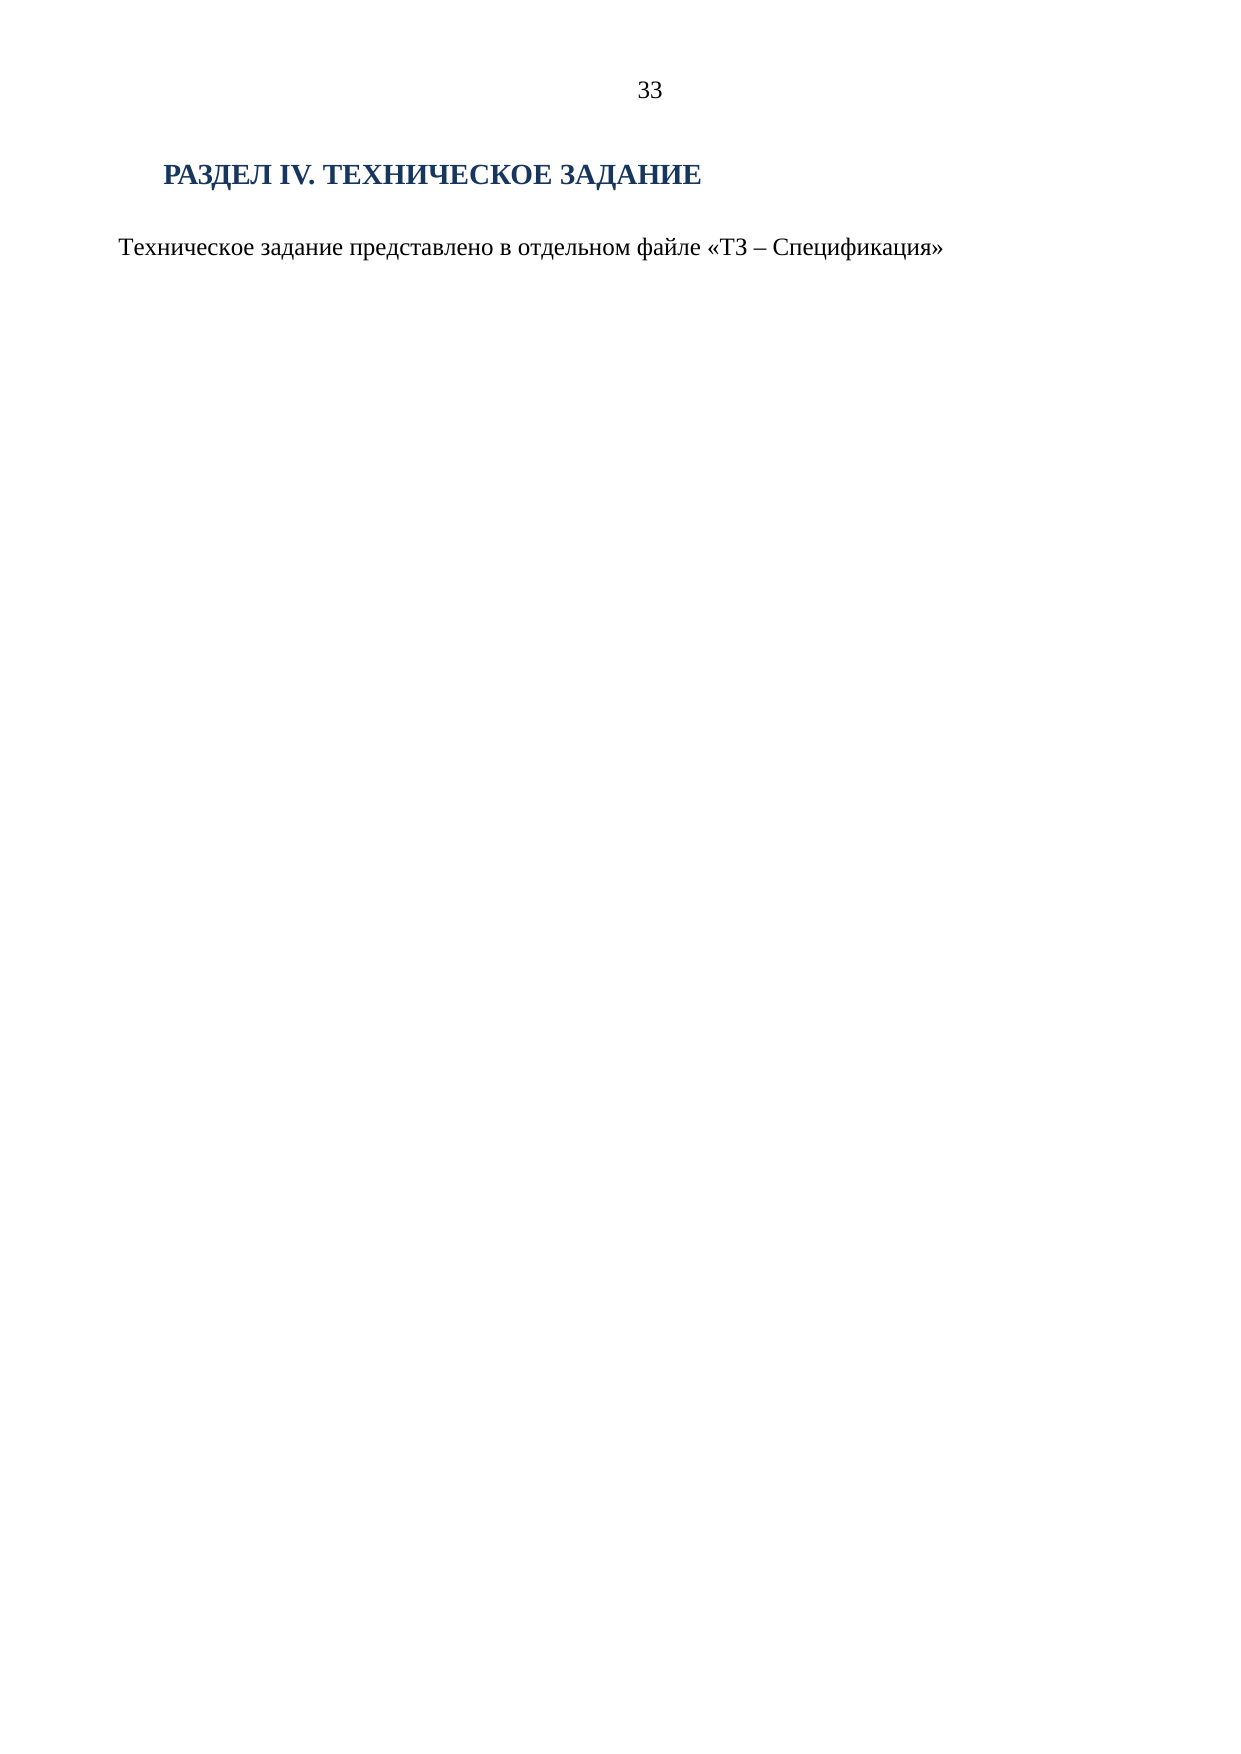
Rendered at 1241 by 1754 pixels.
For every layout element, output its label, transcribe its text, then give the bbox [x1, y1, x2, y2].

subtitle РАЗДЕЛ IV. ТЕХНИЧЕСКОЕ ЗАДАНИЕ [163, 157, 1181, 191]
text Техническое задание представлено в отдельном файле «ТЗ – Спецификация» [118, 232, 1181, 261]
